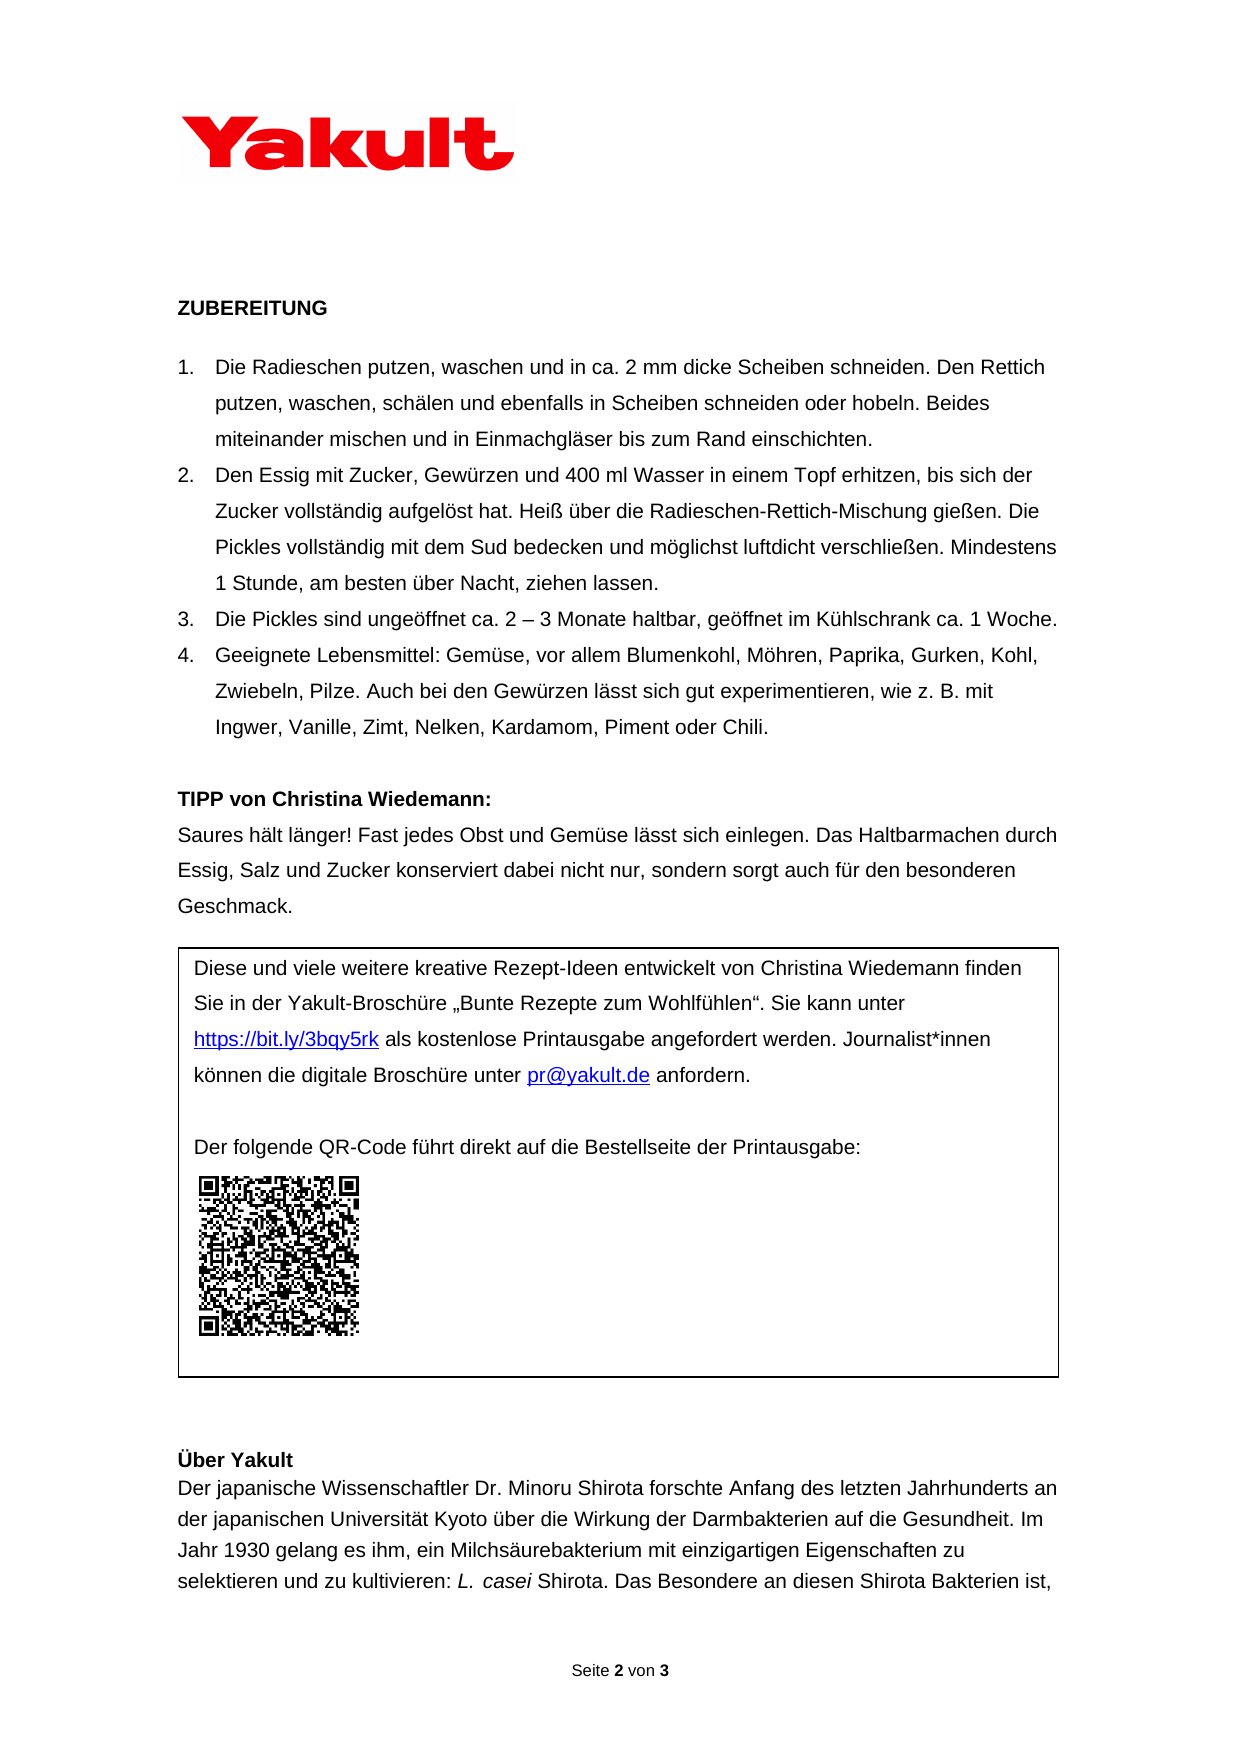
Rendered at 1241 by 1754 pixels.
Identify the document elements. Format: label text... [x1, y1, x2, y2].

list Die Radieschen putzen, waschen und in ca. 2 mm dicke Scheiben schneiden. Den Rettich putzen, waschen, schälen und ebenfalls in Scheiben schneiden oder hobeln. Beides miteinander mischen und in Einmachgläser bis zum Rand einschichten. [177, 355, 1063, 451]
picture [193, 1171, 364, 1341]
text Über Yakult [177, 1448, 1063, 1472]
list Geeignete Lebensmittel: Gemüse, vor allem Blumenkohl, Möhren, Paprika, Gurken, Kohl, Zwiebeln, Pilze. Auch bei den Gewürzen lässt sich gut experimentieren, wie z. B. mit Ingwer, Vanille, Zimt, Nelken, Kardamom, Piment oder Chili. [177, 643, 1063, 738]
list Den Essig mit Zucker, Gewürzen und 400 ml Wasser in einem Topf erhitzen, bis sich der Zucker vollständig aufgelöst hat. Heiß über die Radieschen-Rettich-Mischung gießen. Die Pickles vollständig mit dem Sud bedecken und möglichst luftdicht verschließen. Mindestens 1 Stunde, am besten über Nacht, ziehen lassen. [177, 463, 1063, 595]
list Die Pickles sind ungeöffnet ca. 2 – 3 Monate haltbar, geöffnet im Kühlschrank ca. 1 Woche. [177, 607, 1063, 631]
picture [177, 102, 520, 183]
text TIPP von Christina Wiedemann: [177, 786, 1063, 810]
text ZUBEREITUNG [177, 295, 1063, 319]
text Saures hält länger! Fast jedes Obst und Gemüse lässt sich einlegen. Das Haltbarmachen durch Essig, Salz und Zucker konserviert dabei nicht nur, sondern sorgt auch für den besonderen Geschmack. [177, 822, 1063, 918]
